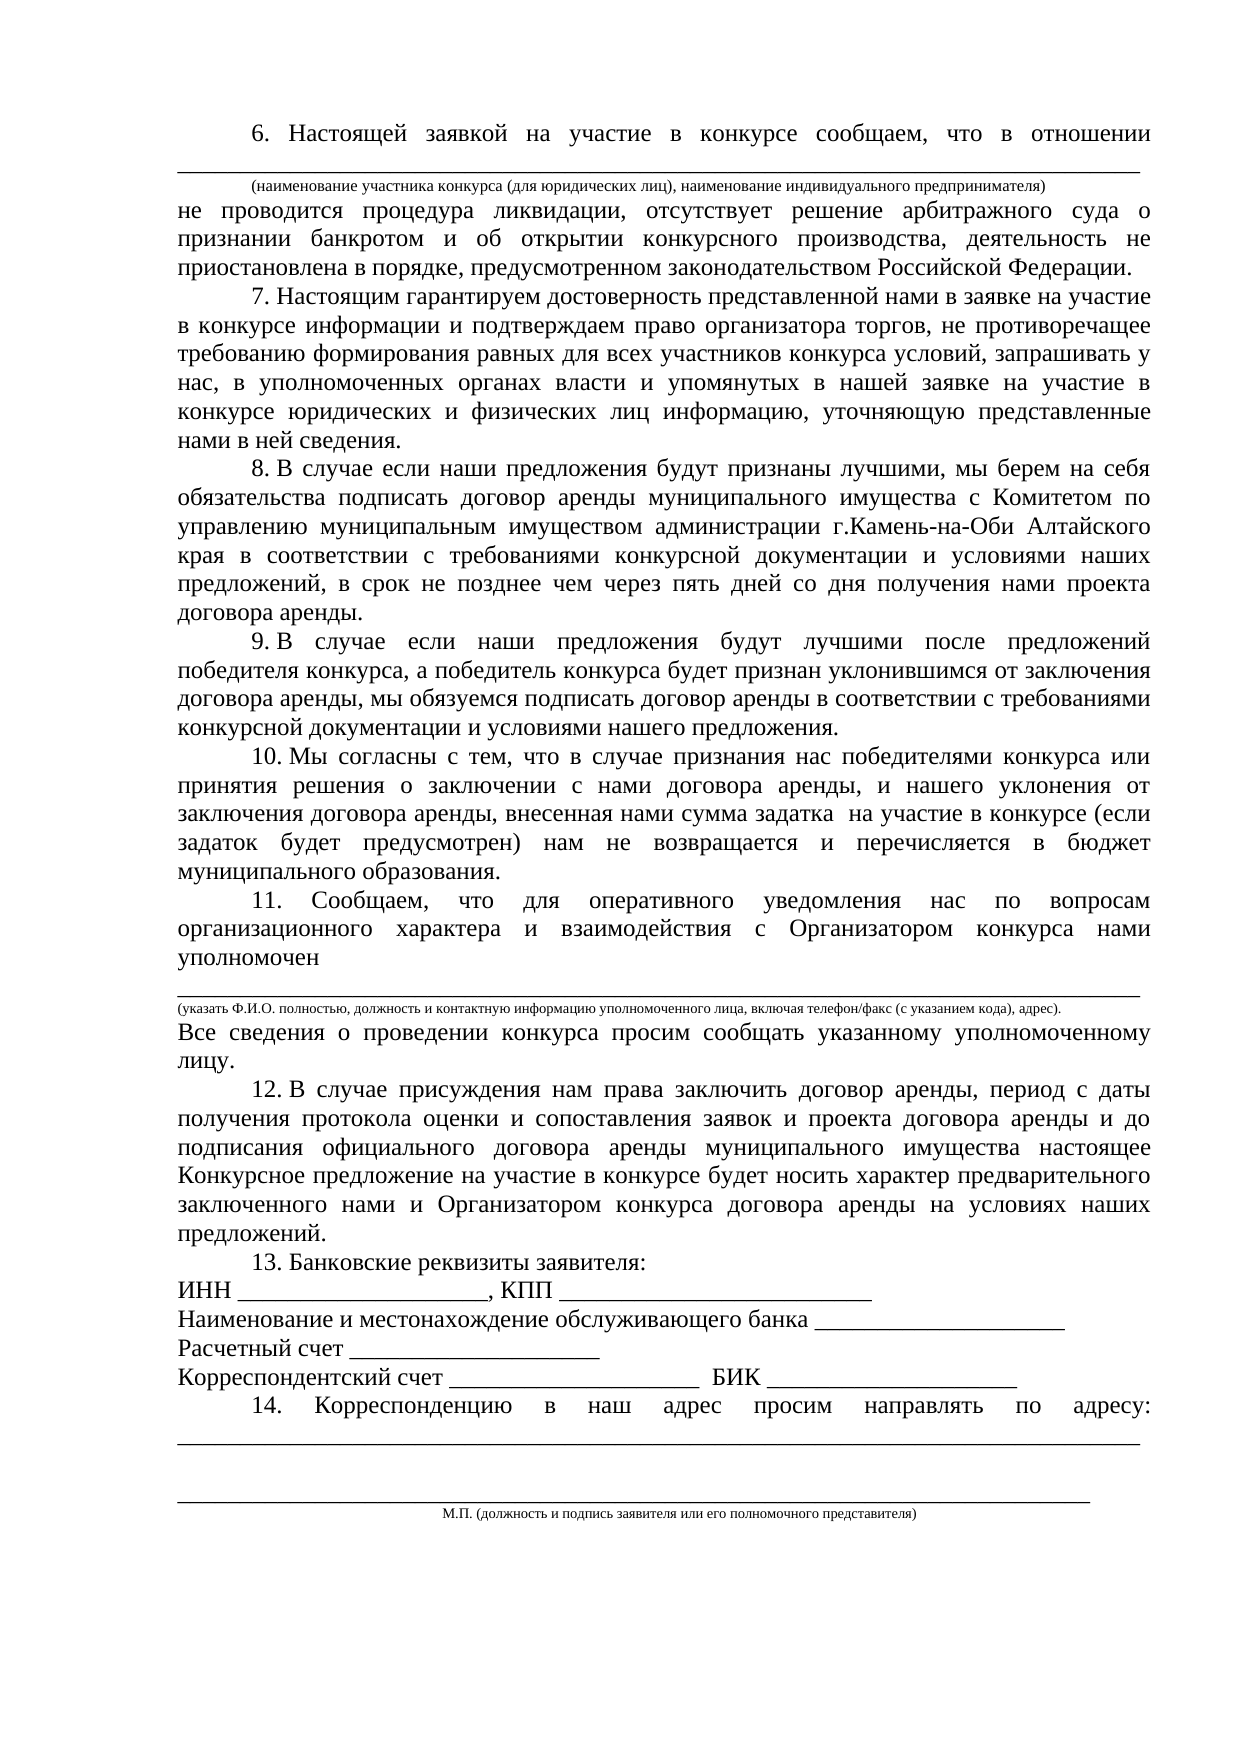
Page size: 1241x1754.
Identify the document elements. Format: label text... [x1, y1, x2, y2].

text М.П. (должность и подпись заявителя или его полномочного представителя) [177, 1505, 1181, 1534]
text 14. Корреспонденцию в наш адрес просим направлять по адресу: _____________________________________________________________________________ [177, 1390, 1152, 1448]
text 12. В случае присуждения нам права заключить договор аренды, период с даты получения протокола оценки и сопоставления заявок и проекта договора аренды и до подписания официального договора аренды муниципального имущества настоящее Конкурсное предложение на участие в конкурсе будет носить характер предварительного заключенного нами и Организатором конкурса договора аренды на условиях наших предложений. [177, 1074, 1152, 1247]
text (наименование участника конкурса (для юридических лиц), наименование индивидуального предпринимателя) [177, 176, 1152, 195]
text _________________________________________________________________________ [177, 1477, 1181, 1505]
text Расчетный счет ____________________ [177, 1333, 1152, 1362]
text Наименование и местонахождение обслуживающего банка ____________________ [177, 1304, 1152, 1333]
text Все сведения о проведении конкурса просим сообщать указанному уполномоченному лицу. [177, 1017, 1152, 1074]
text ИНН ____________________, КПП _________________________ [177, 1275, 1152, 1304]
text 7. Настоящим гарантируем достоверность представленной нами в заявке на участие в конкурсе информации и подтверждаем право организатора торгов, не противоречащее требованию формирования равных для всех участников конкурса условий, запрашивать у нас, в уполномоченных органах власти и упомянутых в нашей заявке на участие в конкурсе юридических и физических лиц информацию, уточняющую представленные нами в ней сведения. [177, 281, 1152, 453]
text 11. Сообщаем, что для оперативного уведомления нас по вопросам организационного характера и взаимодействия с Организатором конкурса нами уполномочен _____________________________________________________________________________ (указать Ф.И.О. полностью, должность и контактную информацию уполномоченного лица, включая телефон/факс (с указанием кода), адрес). [177, 885, 1152, 1017]
text 8. В случае если наши предложения будут признаны лучшими, мы берем на себя обязательства подписать договор аренды муниципального имущества с Комитетом по управлению муниципальным имуществом администрации г.Камень-на-Оби Алтайского края в соответствии с требованиями конкурсной документации и условиями наших предложений, в срок не позднее чем через пять дней со дня получения нами проекта договора аренды. [177, 453, 1152, 626]
text не проводится процедура ликвидации, отсутствует решение арбитражного суда о признании банкротом и об открытии конкурсного производства, деятельность не приостановлена в порядке, предусмотренном законодательством Российской Федерации. [177, 195, 1152, 281]
text 13. Банковские реквизиты заявителя: [177, 1247, 1152, 1275]
text 6. Настоящей заявкой на участие в конкурсе сообщаем, что в отношении _____________________________________________________________________________ [177, 118, 1152, 176]
text Корреспондентский счет ____________________ БИК ____________________ [177, 1362, 1152, 1390]
text 9. В случае если наши предложения будут лучшими после предложений победителя конкурса, а победитель конкурса будет признан уклонившимся от заключения договора аренды, мы обязуемся подписать договор аренды в соответствии с требованиями конкурсной документации и условиями нашего предложения. [177, 626, 1152, 741]
text 10. Мы согласны с тем, что в случае признания нас победителями конкурса или принятия решения о заключении с нами договора аренды, и нашего уклонения от заключения договора аренды, внесенная нами сумма задатка на участие в конкурсе (если задаток будет предусмотрен) нам не возвращается и перечисляется в бюджет муниципального образования. [177, 741, 1152, 885]
